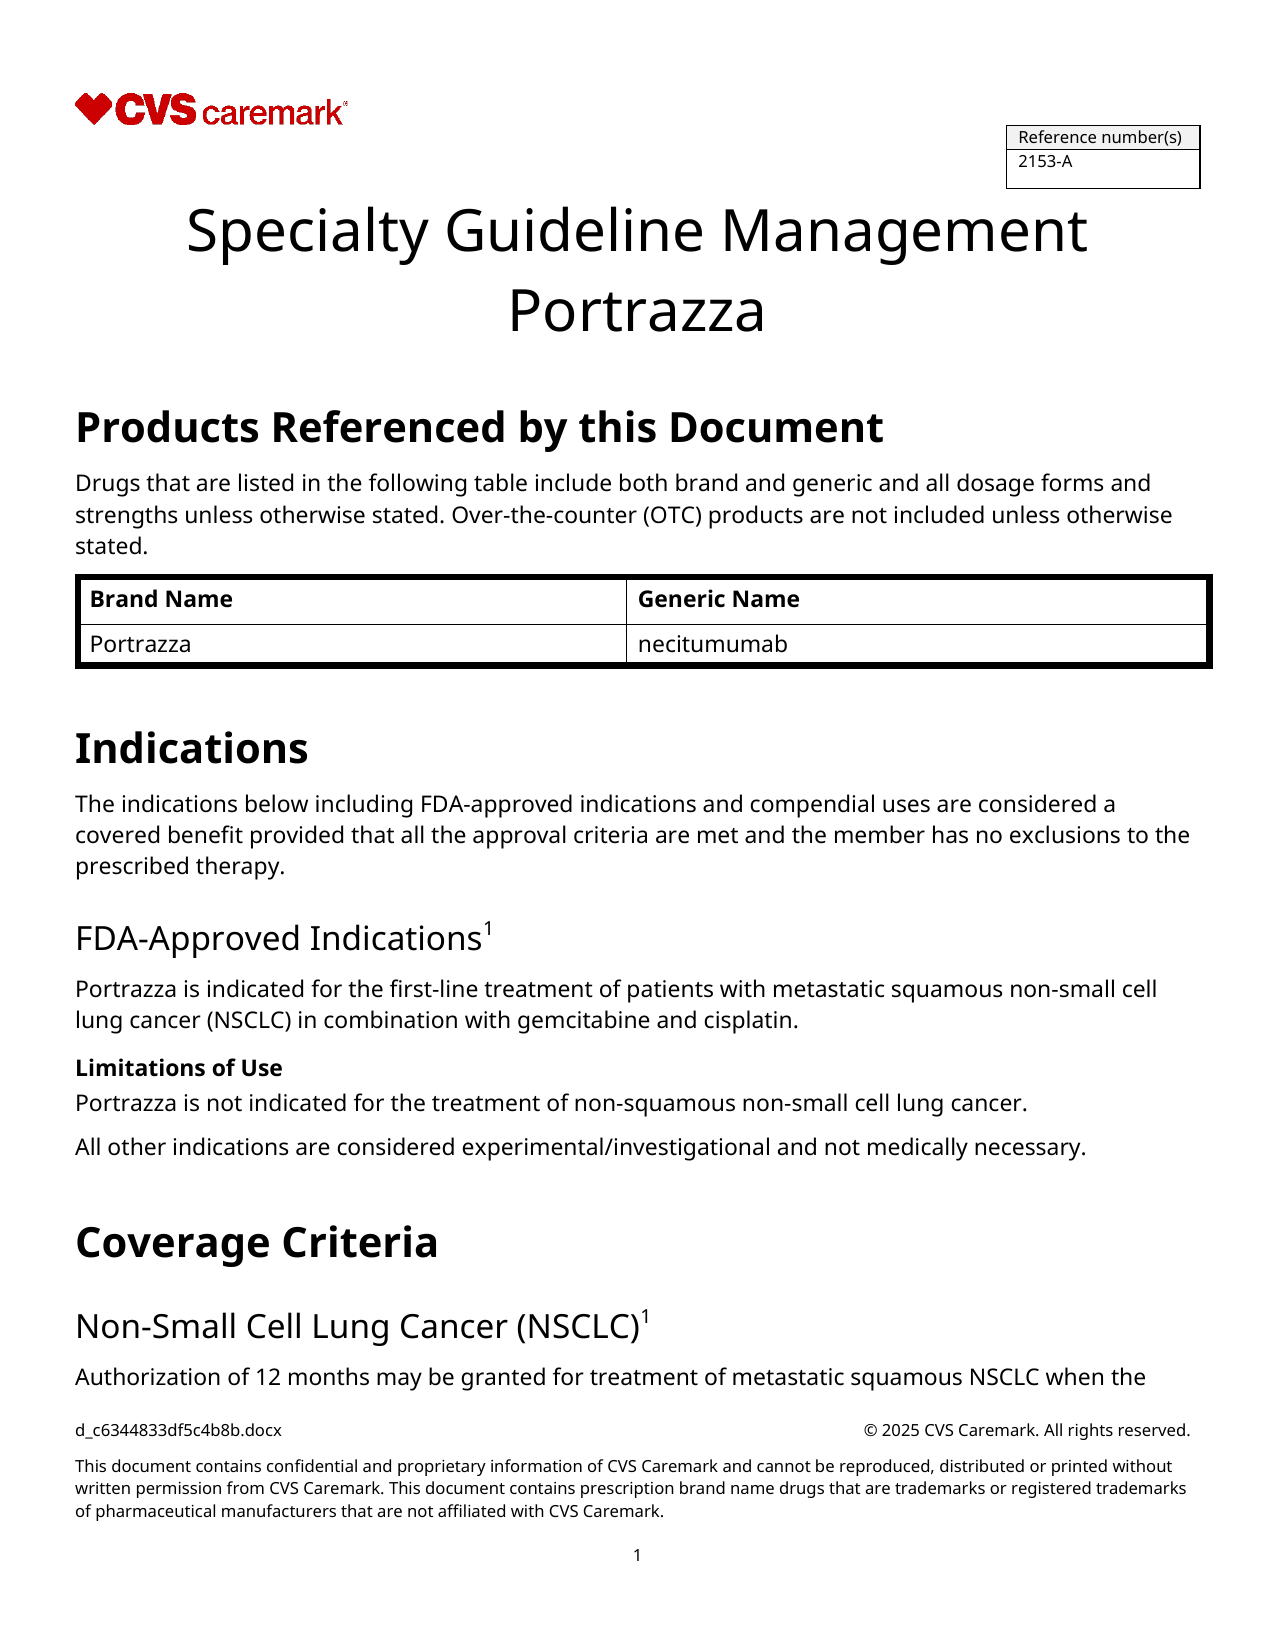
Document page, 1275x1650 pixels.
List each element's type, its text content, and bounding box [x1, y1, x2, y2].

text All other indications are considered experimental/investigational and not medically necessary. [75, 1131, 1200, 1162]
text The indications below including FDA-approved indications and compendial uses are considered a covered benefit provided that all the approval criteria are met and the member has no exclusions to the prescribed therapy. [75, 788, 1200, 882]
subtitle Coverage Criteria [75, 1212, 1200, 1269]
picture [75, 93, 348, 125]
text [75, 1360, 1200, 1392]
table_header Generic Name [627, 580, 1206, 623]
subtitle Indications [75, 718, 1200, 775]
subtitle Limitations of Use [75, 1052, 1200, 1083]
table_cell necitumumab [627, 625, 1206, 662]
subtitle FDA-Approved Indications1 [75, 915, 1200, 960]
table_header Brand Name [81, 580, 626, 623]
text Portrazza is not indicated for the treatment of non-squamous non-small cell lung cancer. [75, 1087, 1200, 1119]
text Drugs that are listed in the following table include both brand and generic and all dosage forms and strengths unless otherwise stated. Over-the-counter (OTC) products are not included unless otherwise stated. [75, 467, 1200, 561]
text Portrazza is indicated for the first-line treatment of patients with metastatic squamous non-small cell lung cancer (NSCLC) in combination with gemcitabine and cisplatin. [75, 973, 1200, 1035]
table_cell Portrazza [81, 625, 626, 662]
subtitle Non-Small Cell Lung Cancer (NSCLC)1 [75, 1302, 1200, 1348]
subtitle Specialty Guideline Management Portrazza [75, 189, 1200, 348]
subtitle Products Referenced by this Document [75, 398, 1200, 455]
table_cell 2153-A [1007, 150, 1199, 188]
table_header Reference number(s) [1007, 126, 1199, 149]
